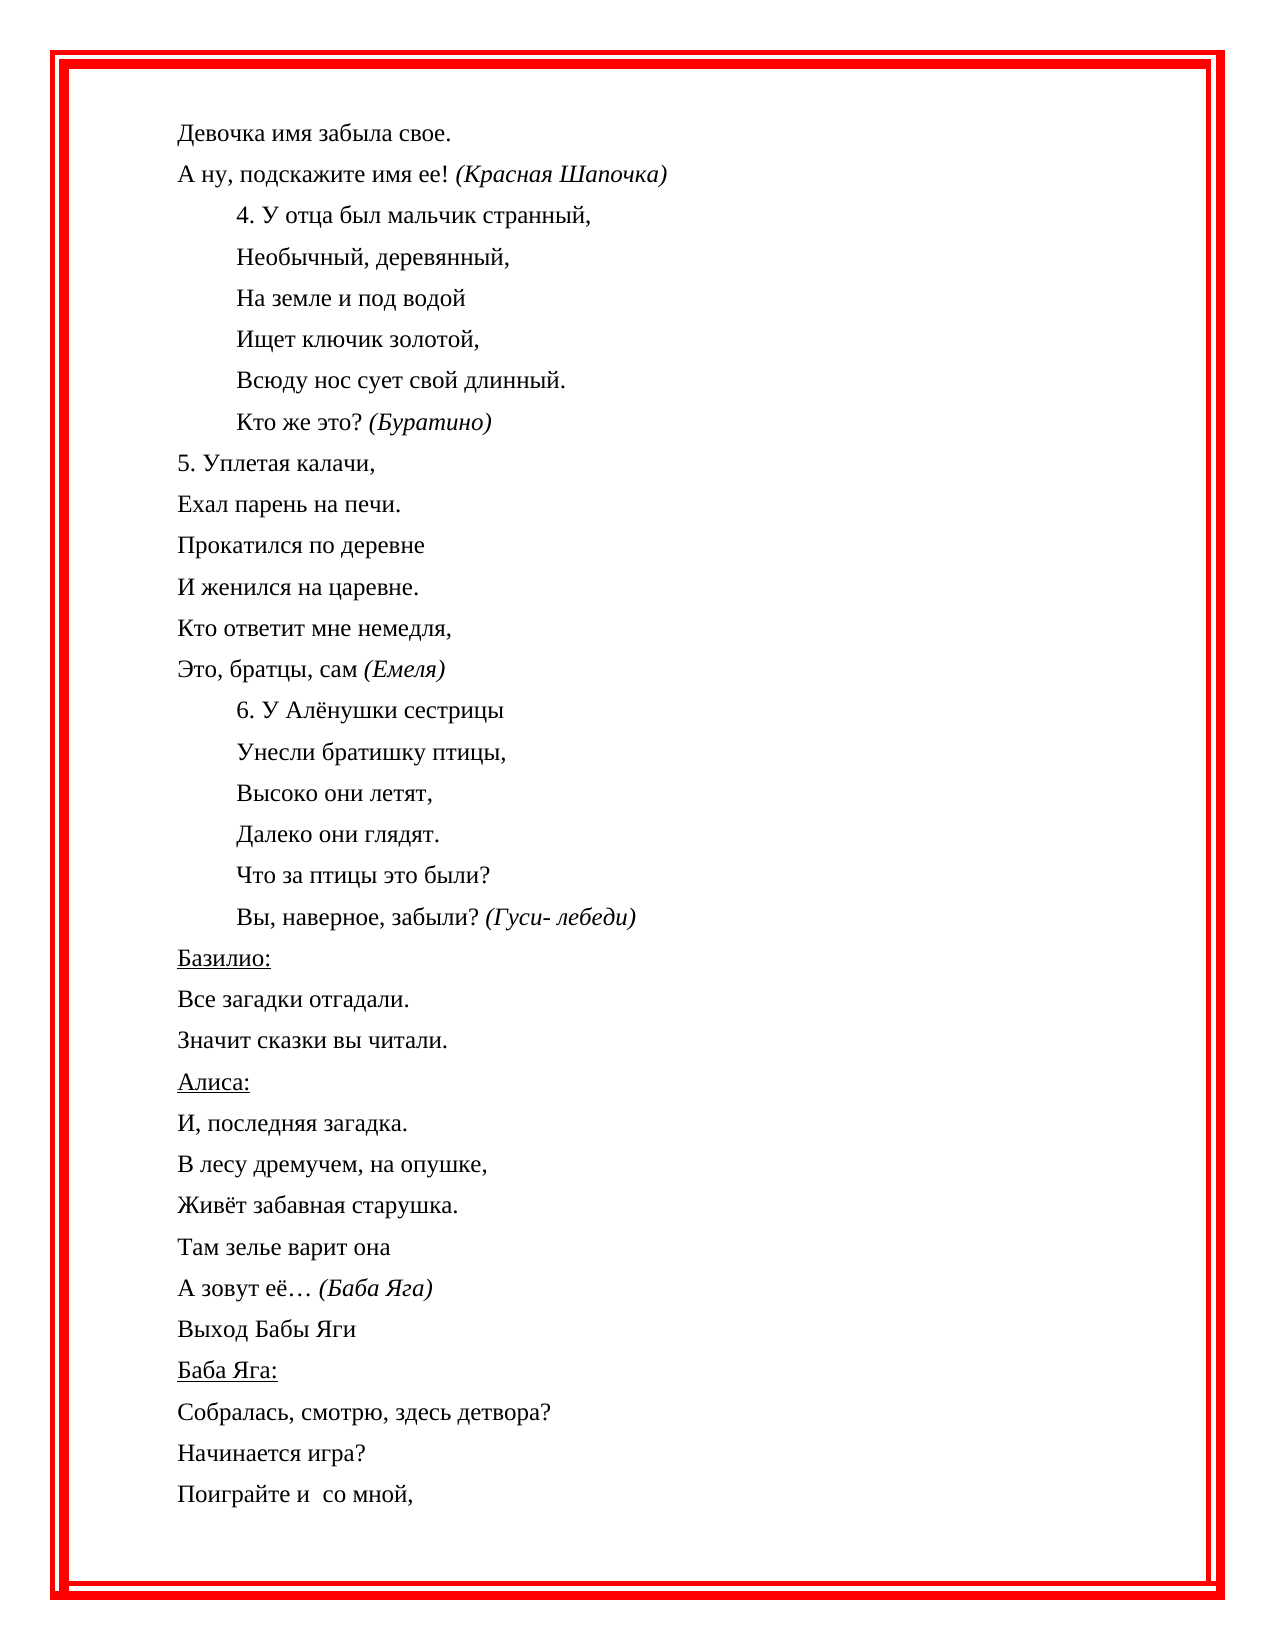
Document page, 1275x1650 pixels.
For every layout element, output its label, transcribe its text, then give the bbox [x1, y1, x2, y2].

text Базилио: [177, 943, 1187, 972]
text Все загадки отгадали. [177, 984, 1187, 1013]
text Кто же это? (Буратино) [236, 407, 1127, 436]
text А ну, подскажите имя ее! (Красная Шапочка) [177, 159, 1187, 188]
text Кто ответит мне немедля, [177, 613, 1187, 642]
text Алиса: [177, 1067, 1187, 1096]
text А зовут её… (Баба Яга) [177, 1273, 1187, 1302]
text Это, братцы, сам (Емеля) [177, 654, 1187, 683]
text Выход Бабы Яги [177, 1314, 1187, 1343]
text И, последняя загадка. [177, 1108, 1187, 1137]
text И женился на царевне. [177, 572, 1187, 601]
text 5. Уплетая калачи, [177, 448, 1187, 477]
text Значит сказки вы читали. [177, 1026, 1187, 1054]
text В лесу дремучем, на опушке, [177, 1149, 1187, 1178]
text Далеко они глядят. [236, 819, 1127, 848]
text Баба Яга: [177, 1356, 1187, 1384]
text Необычный, деревянный, [236, 242, 1127, 271]
text Что за птицы это были? [236, 861, 1127, 889]
text Всюду нос сует свой длинный. [236, 366, 1127, 394]
text Ехал парень на печи. [177, 489, 1187, 518]
text Собралась, смотрю, здесь детвора? [177, 1397, 1187, 1426]
text Ищет ключик золотой, [236, 324, 1127, 353]
text Начинается игра? [177, 1438, 1187, 1467]
text Живёт забавная старушка. [177, 1191, 1187, 1219]
text Высоко они летят, [236, 778, 1127, 807]
text Прокатился по деревне [177, 531, 1187, 559]
text Там зелье варит она [177, 1232, 1187, 1261]
text Вы, наверное, забыли? (Гуси- лебеди) [236, 902, 1127, 931]
text Поиграйте и со мной, [177, 1479, 1187, 1508]
text Унесли братишку птицы, [236, 737, 1127, 766]
text На земле и под водой [236, 283, 1127, 312]
text 6. У Алёнушки сестрицы [236, 696, 1127, 724]
text Девочка имя забыла свое. [177, 118, 1187, 147]
text 4. У отца был мальчик странный, [236, 201, 1127, 229]
